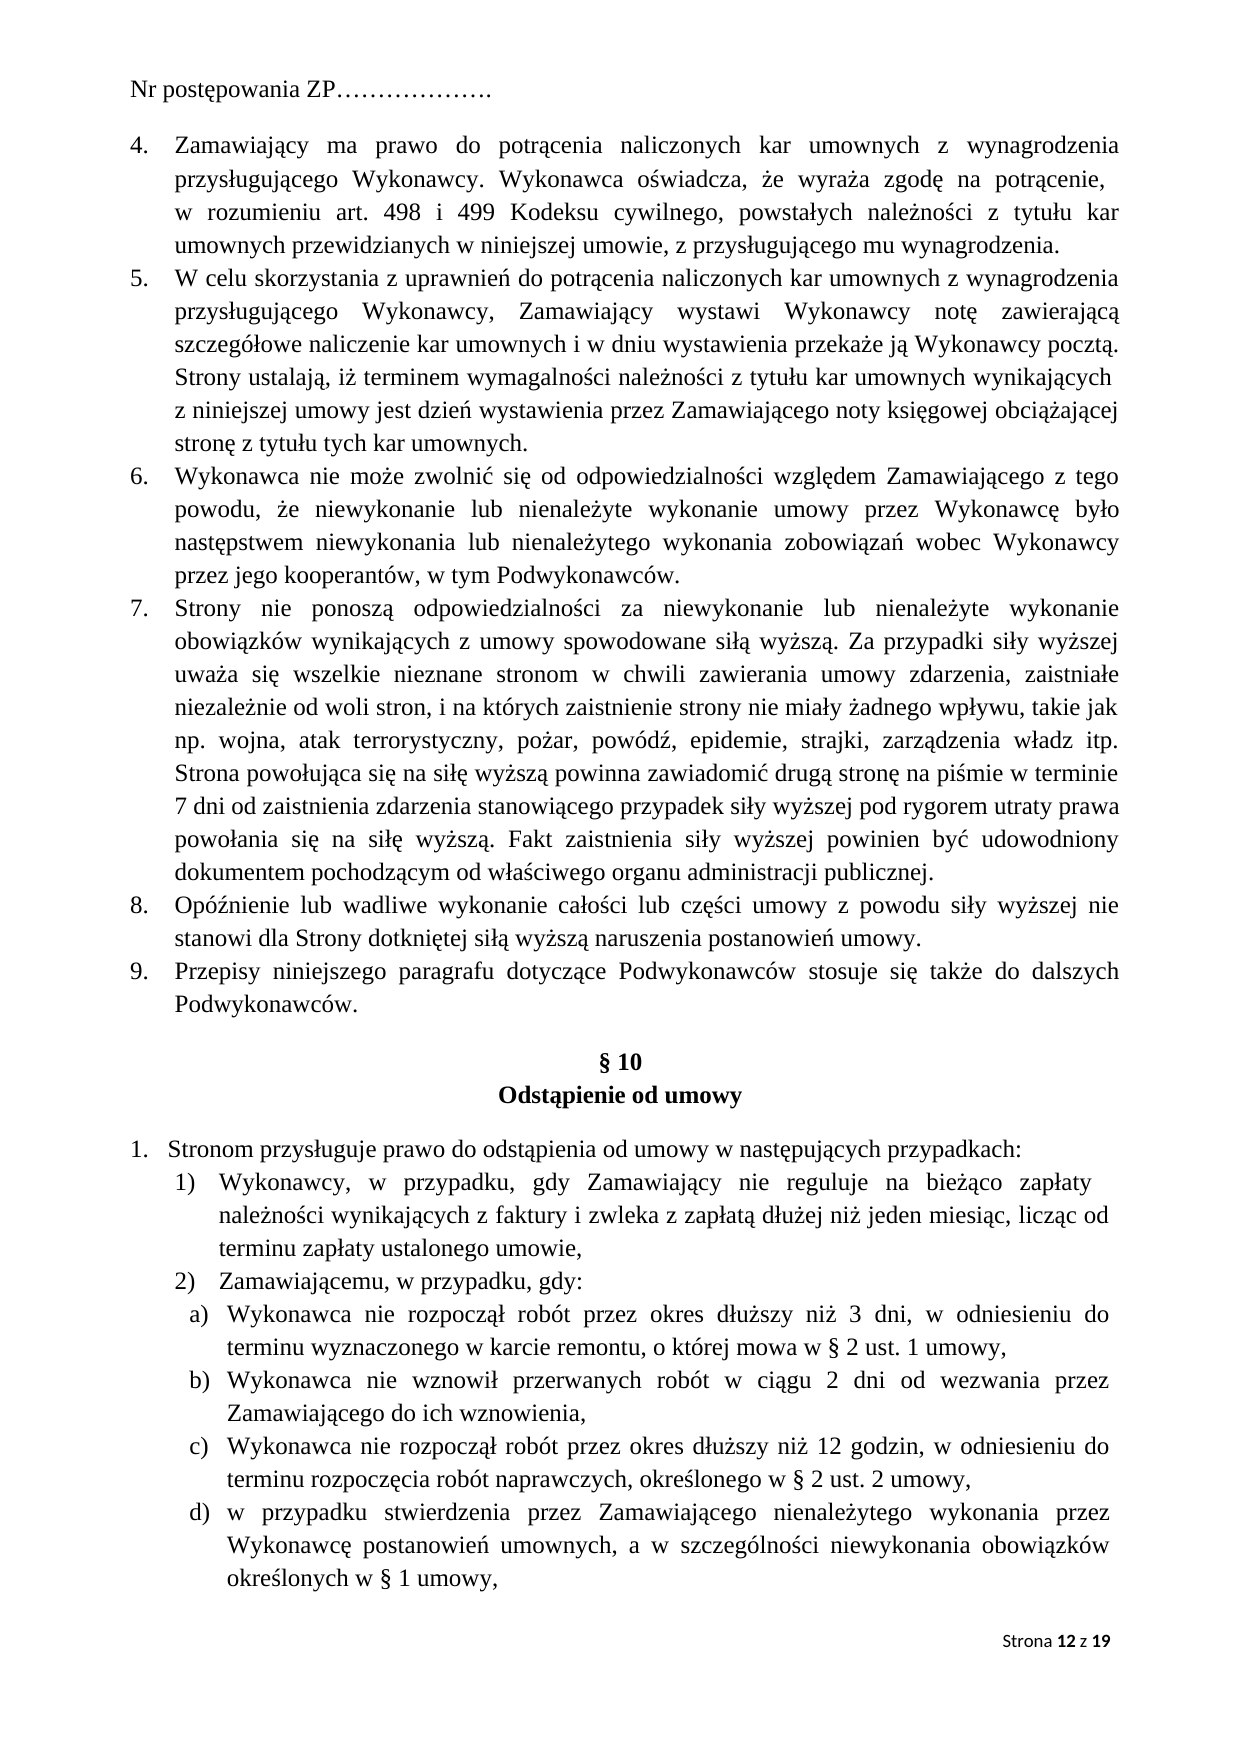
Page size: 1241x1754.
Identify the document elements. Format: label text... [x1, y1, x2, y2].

list Zamawiającemu, w przypadku, gdy: [174, 1266, 1110, 1295]
list Wykonawca nie może zwolnić się od odpowiedzialności względem Zamawiającego z tego powodu, że niewykonanie lub nienależyte wykonanie umowy przez Wykonawcę było następstwem niewykonania lub nienależytego wykonania zobowiązań wobec Wykonawcy przez jego kooperantów, w tym Podwykonawców. [130, 461, 1120, 589]
list Wykonawcy, w przypadku, gdy Zamawiający nie reguluje na bieżąco zapłaty należności wynikających z faktury i zwleka z zapłatą dłużej niż jeden miesiąc, licząc od terminu zapłaty ustalonego umowie, [174, 1167, 1110, 1262]
list Zamawiający ma prawo do potrącenia naliczonych kar umownych z wynagrodzenia przysługującego Wykonawcy. Wykonawca oświadcza, że wyraża zgodę na potrącenie, w rozumieniu art. 498 i 499 Kodeksu cywilnego, powstałych należności z tytułu kar umownych przewidzianych w niniejszej umowie, z przysługującego mu wynagrodzenia. [130, 131, 1120, 258]
list w przypadku stwierdzenia przez Zamawiającego nienależytego wykonania przez Wykonawcę postanowień umownych, a w szczególności niewykonania obowiązków określonych w § 1 umowy, [189, 1497, 1110, 1592]
list Strony nie ponoszą odpowiedzialności za niewykonanie lub nienależyte wykonanie obowiązków wynikających z umowy spowodowane siłą wyższą. Za przypadki siły wyższej uważa się wszelkie nieznane stronom w chwili zawierania umowy zdarzenia, zaistniałe niezależnie od woli stron, i na których zaistnienie strony nie miały żadnego wpływu, takie jak np. wojna, atak terrorystyczny, pożar, powódź, epidemie, strajki, zarządzenia władz itp. Strona powołująca się na siłę wyższą powinna zawiadomić drugą stronę na piśmie w terminie 7 dni od zaistnienia zdarzenia stanowiącego przypadek siły wyższej pod rygorem utraty prawa powołania się na siłę wyższą. Fakt zaistnienia siły wyższej powinien być udowodniony dokumentem pochodzącym od właściwego organu administracji publicznej. [130, 593, 1120, 886]
list Opóźnienie lub wadliwe wykonanie całości lub części umowy z powodu siły wyższej nie stanowi dla Strony dotkniętej siłą wyższą naruszenia postanowień umowy. [130, 890, 1120, 952]
text Odstąpienie od umowy [130, 1080, 1110, 1109]
list Wykonawca nie rozpoczął robót przez okres dłuższy niż 3 dni, w odniesieniu do terminu wyznaczonego w karcie remontu, o której mowa w § 2 ust. 1 umowy, [189, 1299, 1110, 1361]
list Przepisy niniejszego paragrafu dotyczące Podwykonawców stosuje się także do dalszych Podwykonawców. [130, 956, 1120, 1018]
list W celu skorzystania z uprawnień do potrącenia naliczonych kar umownych z wynagrodzenia przysługującego Wykonawcy, Zamawiający wystawi Wykonawcy notę zawierającą szczegółowe naliczenie kar umownych i w dniu wystawienia przekaże ją Wykonawcy pocztą. Strony ustalają, iż terminem wymagalności należności z tytułu kar umownych wynikających z niniejszej umowy jest dzień wystawienia przez Zamawiającego noty księgowej obciążającej stronę z tytułu tych kar umownych. [130, 263, 1120, 457]
list Wykonawca nie wznowił przerwanych robót w ciągu 2 dni od wezwania przez Zamawiającego do ich wznowienia, [189, 1365, 1110, 1427]
list Wykonawca nie rozpoczął robót przez okres dłuższy niż 12 godzin, w odniesieniu do terminu rozpoczęcia robót naprawczych, określonego w § 2 ust. 2 umowy, [189, 1431, 1110, 1493]
list Stronom przysługuje prawo do odstąpienia od umowy w następujących przypadkach: [130, 1134, 1110, 1163]
text § 10 [130, 1047, 1110, 1076]
